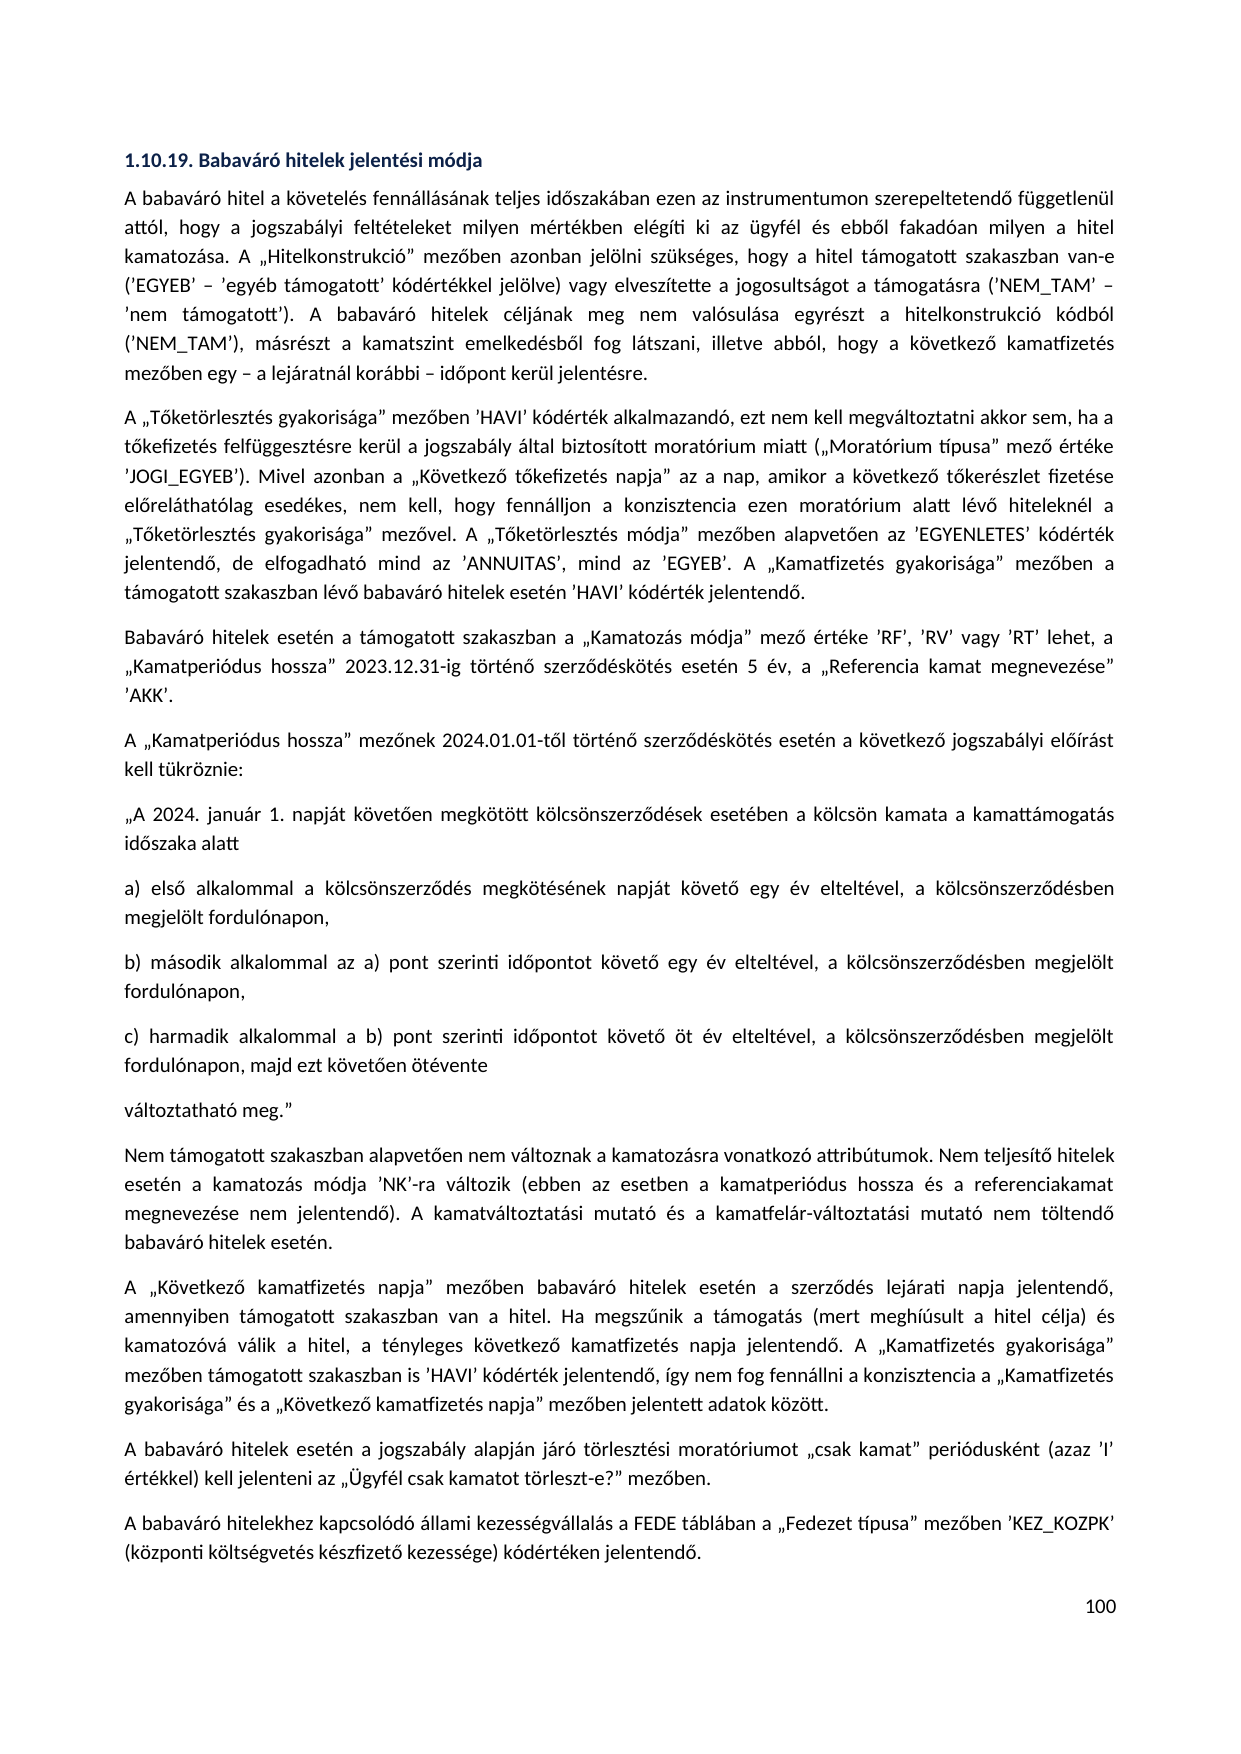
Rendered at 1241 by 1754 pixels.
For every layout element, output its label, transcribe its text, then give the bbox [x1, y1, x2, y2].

text A babaváró hitel a követelés fennállásának teljes időszakában ezen az instrumentumon szerepeltetendő függetlenül attól, hogy a jogszabályi feltételeket milyen mértékben elégíti ki az ügyfél és ebből fakadóan milyen a hitel kamatozása. A „Hitelkonstrukció” mezőben azonban jelölni szükséges, hogy a hitel támogatott szakaszban van-e (’EGYEB’ – ’egyéb támogatott’ kódértékkel jelölve) vagy elveszítette a jogosultságot a támogatásra (’NEM_TAM’ – ’nem támogatott’). A babaváró hitelek céljának meg nem valósulása egyrészt a hitelkonstrukció kódból (’NEM_TAM’), másrészt a kamatszint emelkedésből fog látszani, illetve abból, hogy a következő kamatfizetés mezőben egy – a lejáratnál korábbi – időpont kerül jelentésre. [124, 185, 1116, 385]
text a) első alkalommal a kölcsönszerződés megkötésének napját követő egy év elteltével, a kölcsönszerződésben megjelölt fordulónapon, [124, 875, 1116, 930]
text Babaváró hitelek esetén a támogatott szakaszban a „Kamatozás módja” mező értéke ’RF’, ’RV’ vagy ’RT’ lehet, a „Kamatperiódus hossza” 2023.12.31-ig történő szerződéskötés esetén 5 év, a „Referencia kamat megnevezése” ’AKK’. [124, 624, 1116, 708]
text A „Kamatperiódus hossza” mezőnek 2024.01.01-től történő szerződéskötés esetén a következő jogszabályi előírást kell tükröznie: [124, 727, 1116, 782]
text c) harmadik alkalommal a b) pont szerinti időpontot követő öt év elteltével, a kölcsönszerződésben megjelölt fordulónapon, majd ezt követően ötévente [124, 1023, 1116, 1078]
text A babaváró hitelekhez kapcsolódó állami kezességvállalás a FEDE táblában a „Fedezet típusa” mezőben ’KEZ_KOZPK’ (központi költségvetés készfizető kezessége) kódértéken jelentendő. [124, 1510, 1116, 1564]
text „A 2024. január 1. napját követően megkötött kölcsönszerződések esetében a kölcsön kamata a kamattámogatás időszaka alatt [124, 801, 1116, 856]
subtitle Babaváró hitelek jelentési módja [124, 148, 1116, 173]
text b) második alkalommal az a) pont szerinti időpontot követő egy év elteltével, a kölcsönszerződésben megjelölt fordulónapon, [124, 949, 1116, 1004]
text A „Tőketörlesztés gyakorisága” mezőben ’HAVI’ kódérték alkalmazandó, ezt nem kell megváltoztatni akkor sem, ha a tőkefizetés felfüggesztésre kerül a jogszabály által biztosított moratórium miatt („Moratórium típusa” mező értéke ’JOGI_EGYEB’). Mivel azonban a „Következő tőkefizetés napja” az a nap, amikor a következő tőkerészlet fizetése előreláthatólag esedékes, nem kell, hogy fennálljon a konzisztencia ezen moratórium alatt lévő hiteleknél a „Tőketörlesztés gyakorisága” mezővel. A „Tőketörlesztés módja” mezőben alapvetően az ’EGYENLETES’ kódérték jelentendő, de elfogadható mind az ’ANNUITAS’, mind az ’EGYEB’. A „Kamatfizetés gyakorisága” mezőben a támogatott szakaszban lévő babaváró hitelek esetén ’HAVI’ kódérték jelentendő. [124, 404, 1116, 605]
text A babaváró hitelek esetén a jogszabály alapján járó törlesztési moratóriumot „csak kamat” periódusként (azaz ’I’ értékkel) kell jelenteni az „Ügyfél csak kamatot törleszt-e?” mezőben. [124, 1436, 1116, 1490]
text A „Következő kamatfizetés napja” mezőben babaváró hitelek esetén a szerződés lejárati napja jelentendő, amennyiben támogatott szakaszban van a hitel. Ha megszűnik a támogatás (mert meghíúsult a hitel célja) és kamatozóvá válik a hitel, a tényleges következő kamatfizetés napja jelentendő. A „Kamatfizetés gyakorisága” mezőben támogatott szakaszban is ’HAVI’ kódérték jelentendő, így nem fog fennállni a konzisztencia a „Kamatfizetés gyakorisága” és a „Következő kamatfizetés napja” mezőben jelentett adatok között. [124, 1274, 1116, 1416]
text változtatható meg.” [124, 1097, 1116, 1123]
text Nem támogatott szakaszban alapvetően nem változnak a kamatozásra vonatkozó attribútumok. Nem teljesítő hitelek esetén a kamatozás módja ’NK’-ra változik (ebben az esetben a kamatperiódus hossza és a referenciakamat megnevezése nem jelentendő). A kamatváltoztatási mutató és a kamatfelár-változtatási mutató nem töltendő babaváró hitelek esetén. [124, 1142, 1116, 1255]
